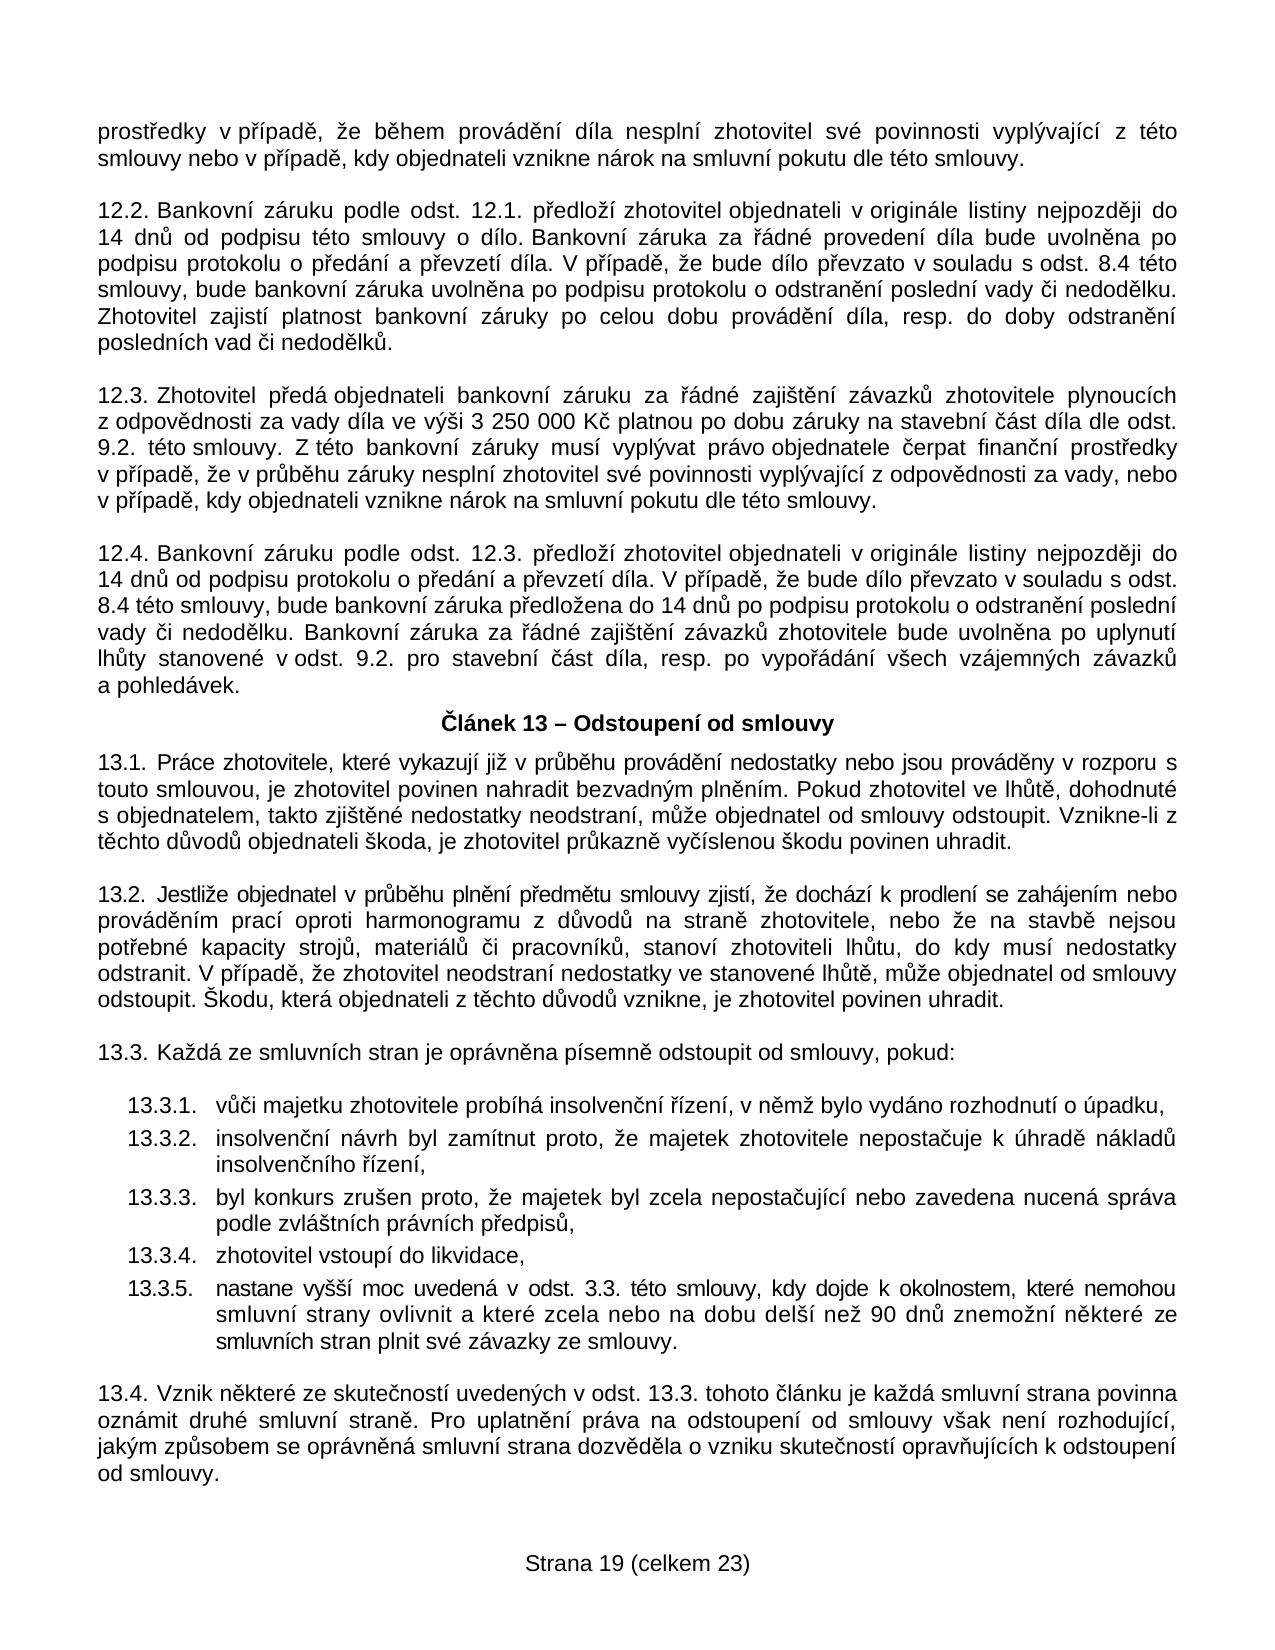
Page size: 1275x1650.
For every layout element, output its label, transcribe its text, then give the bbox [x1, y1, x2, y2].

list Vznik některé ze skutečností uvedených v odst. 13.3. tohoto článku je každá smluvní strana povinna oznámit druhé smluvní straně. Pro uplatnění práva na odstoupení od smlouvy však není rozhodující, jakým způsobem se oprávněná smluvní strana dozvěděla o vzniku skutečností opravňujících k odstoupení od smlouvy. [97, 1380, 1177, 1486]
list zhotovitel vstoupí do likvidace, [127, 1242, 1177, 1269]
list Bankovní záruku podle odst. 12.1. předloží zhotovitel objednateli v originále listiny nejpozději do 14 dnů od podpisu této smlouvy o dílo. Bankovní záruka za řádné provedení díla bude uvolněna po podpisu protokolu o předání a převzetí díla. V případě, že bude dílo převzato v souladu s odst. 8.4 této smlouvy, bude bankovní záruka uvolněna po podpisu protokolu o odstranění poslední vady či nedodělku. Zhotovitel zajistí platnost bankovní záruky po celou dobu provádění díla, resp. do doby odstranění posledních vad či nedodělků. [97, 197, 1177, 355]
list insolvenční návrh byl zamítnut proto, že majetek zhotovitele nepostačuje k úhradě nákladů insolvenčního řízení, [127, 1124, 1177, 1177]
list Bankovní záruku podle odst. 12.3. předloží zhotovitel objednateli v originále listiny nejpozději do 14 dnů od podpisu protokolu o předání a převzetí díla. V případě, že bude dílo převzato v souladu s odst. 8.4 této smlouvy, bude bankovní záruka předložena do 14 dnů po podpisu protokolu o odstranění poslední vady či nedodělku. Bankovní záruka za řádné zajištění závazků zhotovitele bude uvolněna po uplynutí lhůty stanovené v odst. 9.2. pro stavební část díla, resp. po vypořádání všech vzájemných závazků a pohledávek. [97, 540, 1177, 698]
list byl konkurs zrušen proto, že majetek byl zcela nepostačující nebo zavedena nucená správa podle zvláštních právních předpisů, [127, 1183, 1177, 1236]
list Zhotovitel předá objednateli bankovní záruku za řádné zajištění závazků zhotovitele plynoucích z odpovědnosti za vady díla ve výši 3 250 000 Kč platnou po dobu záruky na stavební část díla dle odst. 9.2. této smlouvy. Z této bankovní záruky musí vyplývat právo objednatele čerpat finanční prostředky v případě, že v průběhu záruky nesplní zhotovitel své povinnosti vyplývající z odpovědnosti za vady, nebo v případě, kdy objednateli vznikne nárok na smluvní pokutu dle této smlouvy. [97, 382, 1177, 513]
text Článek 13 – Odstoupení od smlouvy [97, 710, 1177, 737]
list vůči majetku zhotovitele probíhá insolvenční řízení, v němž bylo vydáno rozhodnutí o úpadku, [127, 1092, 1177, 1118]
list nastane vyšší moc uvedená v odst. 3.3. této smlouvy, kdy dojde k okolnostem, které nemohou smluvní strany ovlivnit a které zcela nebo na dobu delší než 90 dnů znemožní některé ze smluvních stran plnit své závazky ze smlouvy. [127, 1275, 1177, 1354]
list Jestliže objednatel v průběhu plnění předmětu smlouvy zjistí, že dochází k prodlení se zahájením nebo prováděním prací oproti harmonogramu z důvodů na straně zhotovitele, nebo že na stavbě nejsou potřebné kapacity strojů, materiálů či pracovníků, stanoví zhotoviteli lhůtu, do kdy musí nedostatky odstranit. V případě, že zhotovitel neodstraní nedostatky ve stanovené lhůtě, může objednatel od smlouvy odstoupit. Škodu, která objednateli z těchto důvodů vznikne, je zhotovitel povinen uhradit. [97, 881, 1177, 1013]
list Práce zhotovitele, které vykazují již v průběhu provádění nedostatky nebo jsou prováděny v rozporu s touto smlouvou, je zhotovitel povinen nahradit bezvadným plněním. Pokud zhotovitel ve lhůtě, dohodnuté s objednatelem, takto zjištěné nedostatky neodstraní, může objednatel od smlouvy odstoupit. Vznikne-li z těchto důvodů objednateli škoda, je zhotovitel průkazně vyčíslenou škodu povinen uhradit. [97, 749, 1177, 855]
list Každá ze smluvních stran je oprávněna písemně odstoupit od smlouvy, pokud: [97, 1039, 1177, 1066]
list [97, 118, 1177, 171]
